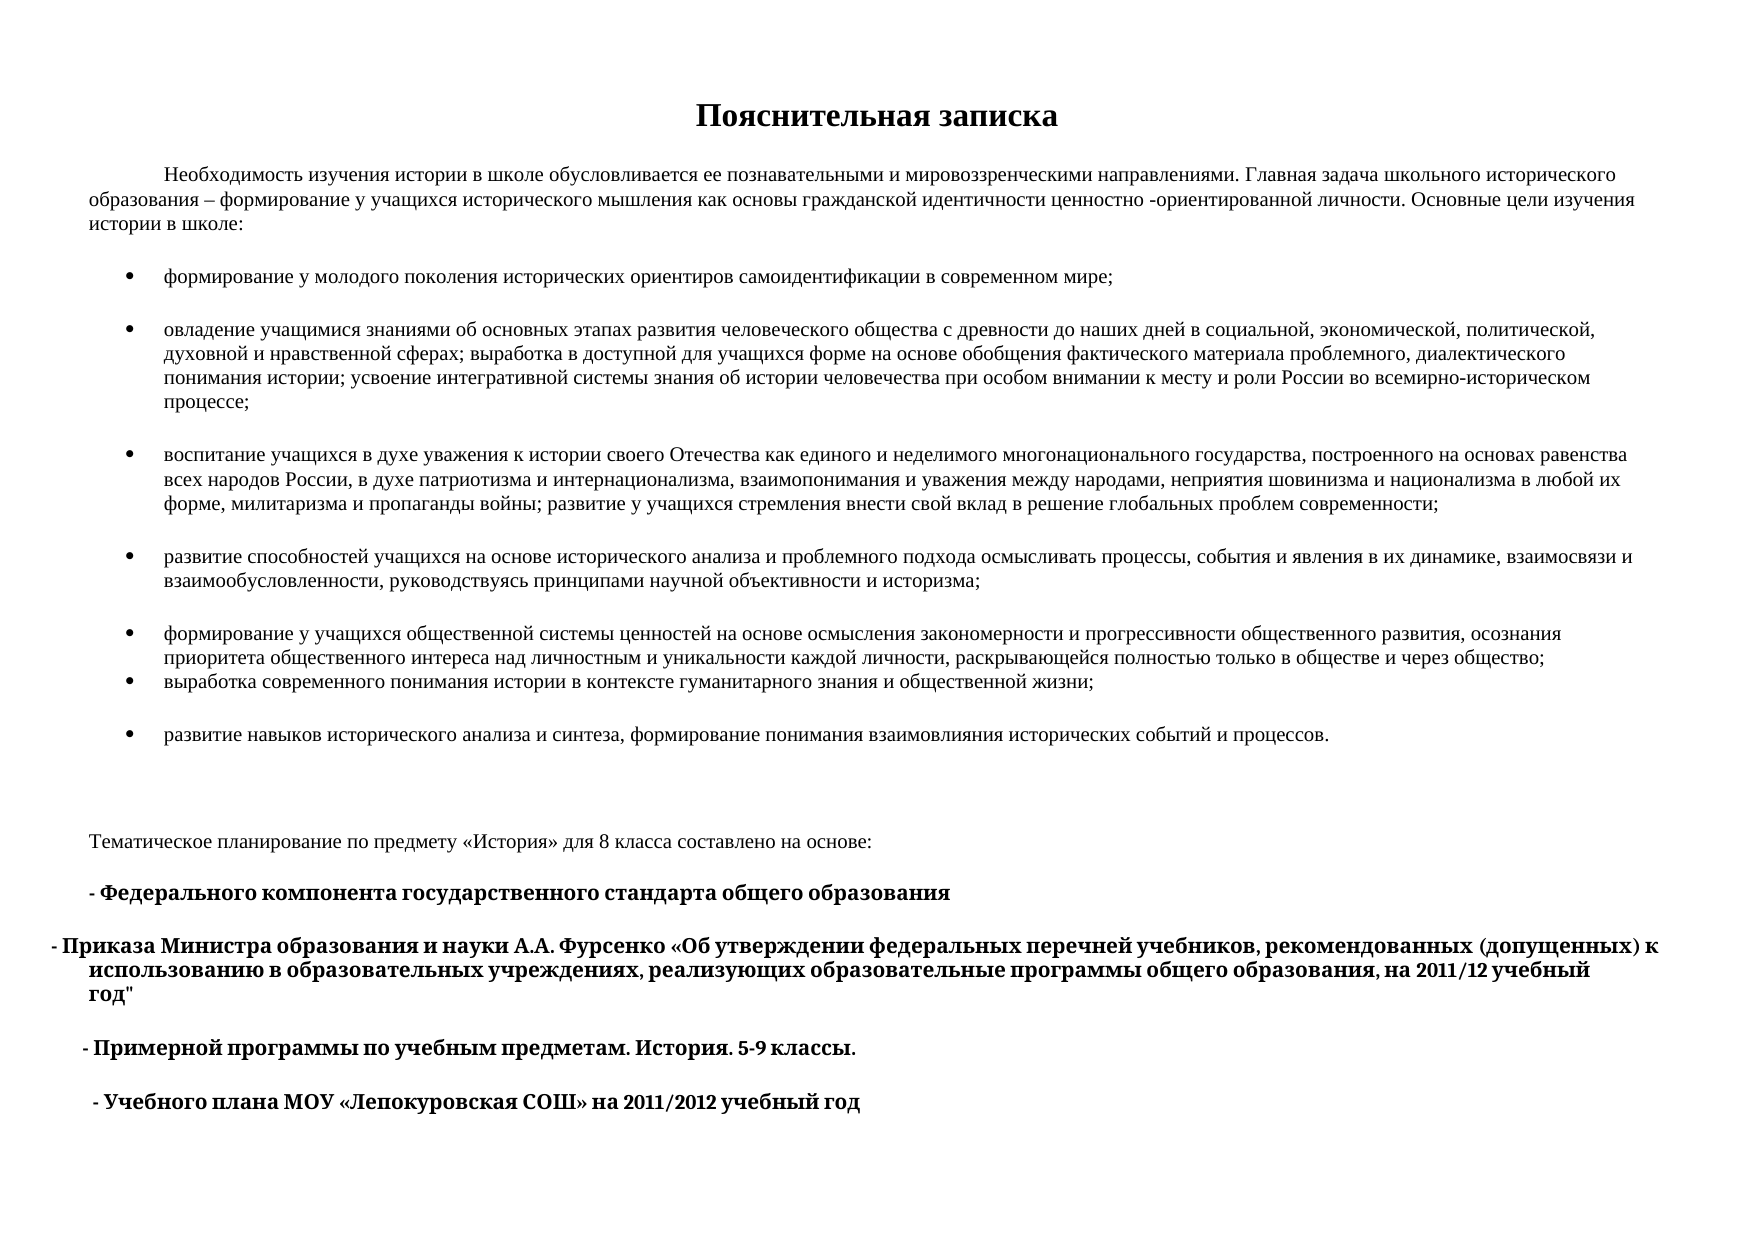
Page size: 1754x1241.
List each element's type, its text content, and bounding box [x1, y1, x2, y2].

text - Примерной программы по учебным предметам. История. 5-9 классы. [51, 1036, 1665, 1061]
text - Приказа Министра образования и науки А.А. Фурсенко «Об утверждении федеральных перечней учебников, рекомендованных (допущенных) к использованию в образовательных учреждениях, реализующих образовательные программы общего образования, на 2011/12 учебный год" [51, 935, 1665, 1007]
list воспитание учащихся в духе уважения к истории своего Отечества как единого и неделимого многонационального государства, построенного на основах равенства всех народов России, в духе патриотизма и интернационализма, взаимопонимания и уважения между народами, неприятия шовинизма и национализма в любой их форме, милитаризма и пропаганды войны; развитие у учащихся стремления внести свой вклад в решение глобальных проблем современности; [126, 442, 1665, 514]
list овладение учащимися знаниями об основных этапах развития человеческого общества с древности до наших дней в социальной, экономической, политической, духовной и нравственной сферах; выработка в доступной для учащихся форме на основе обобщения фактического материала проблемного, диалектического понимания истории; усвоение интегративной системы знания об истории человечества при особом внимании к месту и роли России во всемирно-историческом процессе; [126, 317, 1665, 413]
list развитие способностей учащихся на основе исторического анализа и проблемного подхода осмысливать процессы, события и явления в их динамике, взаимосвязи и взаимообусловленности, руководствуясь принципами научной объективности и историзма; [126, 544, 1665, 592]
text - Федерального компонента государственного стандарта общего образования [89, 882, 1665, 906]
text - Учебного плана МОУ «Лепокуровская СОШ» на 2011/2012 учебный год [51, 1090, 1665, 1115]
list формирование у учащихся общественной системы ценностей на основе осмысления закономерности и прогрессивности общественного развития, осознания приоритета общественного интереса над личностным и уникальности каждой личности, раскрывающейся полностью только в обществе и через общество; [126, 621, 1665, 669]
text Необходимость изучения истории в школе обусловливается ее познавательными и мировоззренческими направлениями. Главная задача школьного исторического образования – формирование у учащихся исторического мышления как основы гражданской идентичности ценностно -ориентированной личности. Основные цели изучения истории в школе: [89, 162, 1665, 234]
list развитие навыков исторического анализа и синтеза, формирование понимания взаимовлияния исторических событий и процессов. [126, 722, 1665, 746]
text Тематическое планирование по предмету «История» для 8 класса составлено на основе: [89, 829, 1665, 853]
list выработка современного понимания истории в контексте гуманитарного знания и общественной жизни; [126, 669, 1665, 693]
text Пояснительная записка [89, 95, 1665, 133]
list формирование у молодого поколения исторических ориентиров самоидентификации в современном мире; [126, 264, 1665, 288]
